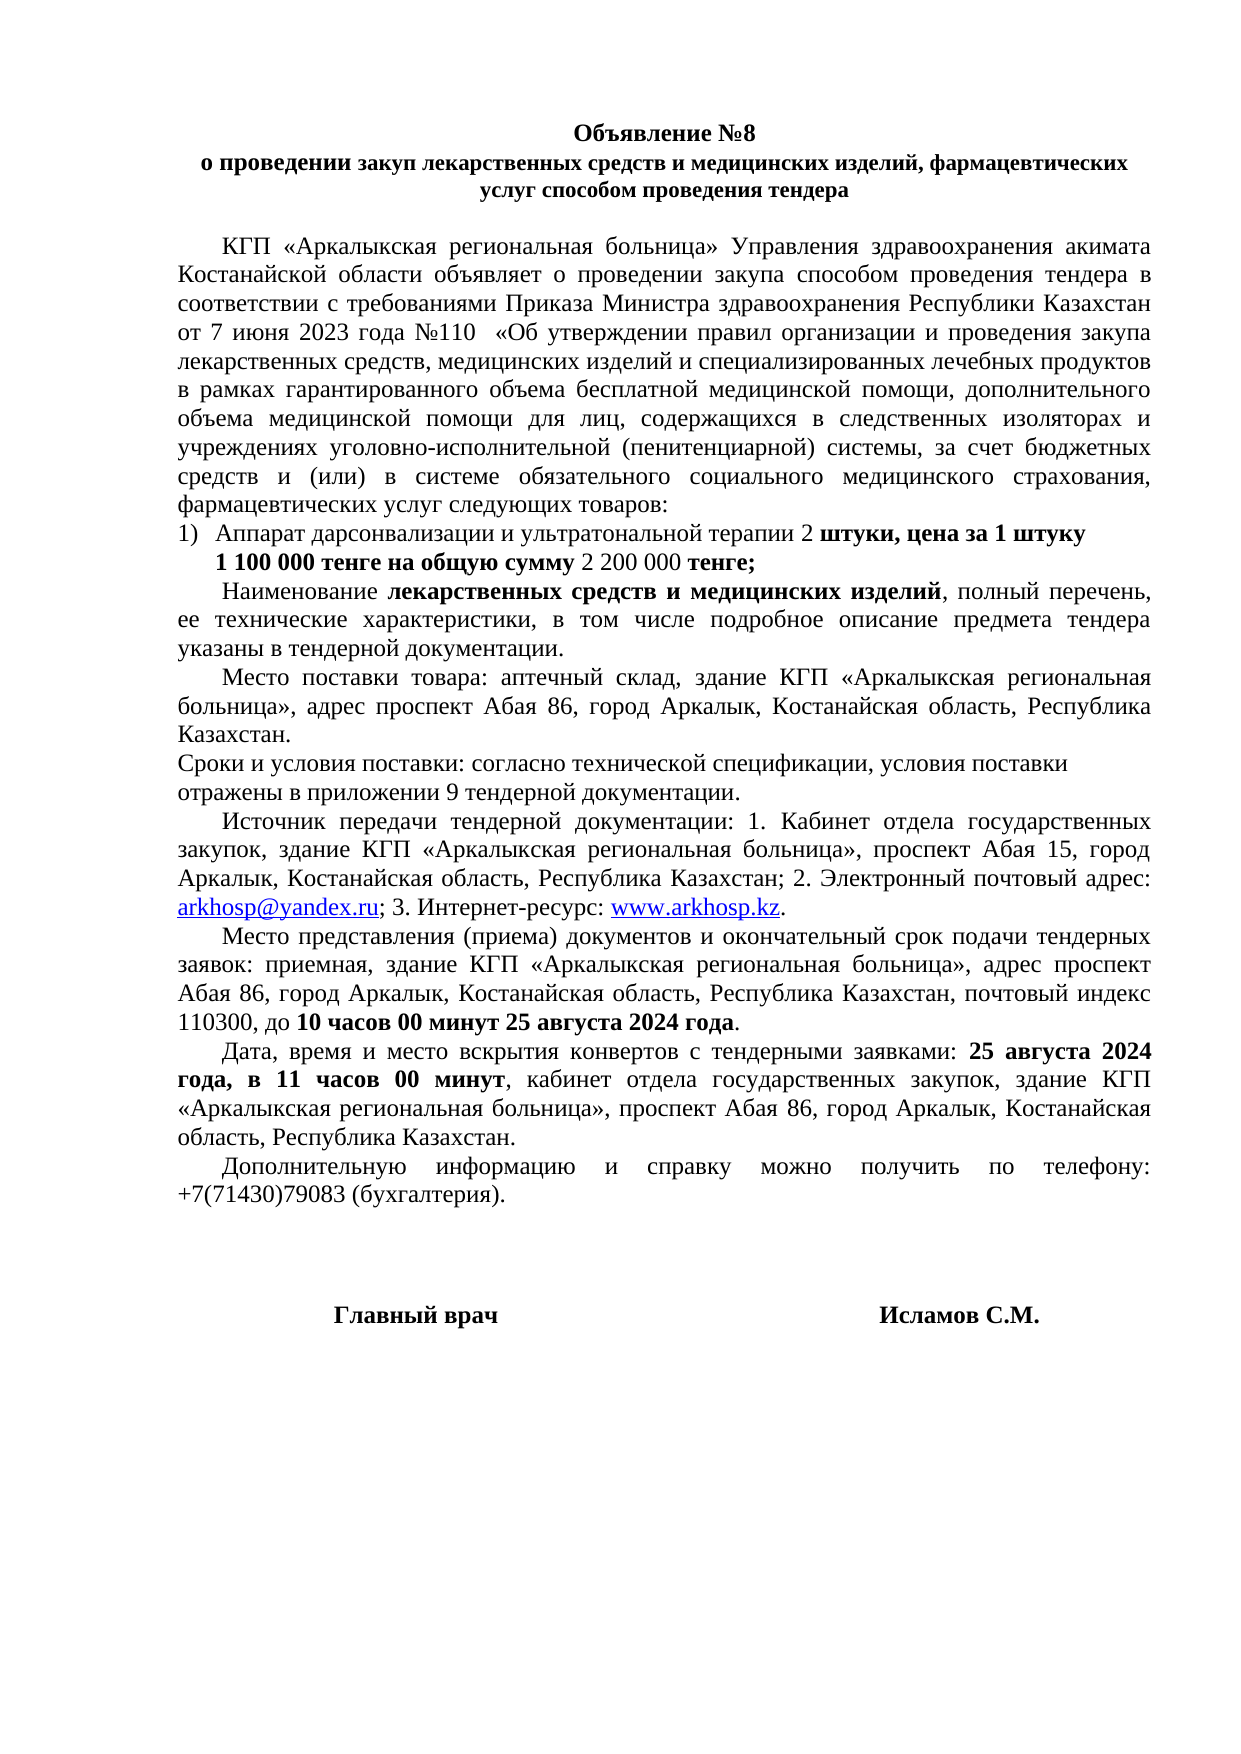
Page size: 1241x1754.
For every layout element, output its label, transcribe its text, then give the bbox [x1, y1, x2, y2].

text Наименование лекарственных средств и медицинских изделий, полный перечень, ее технические характеристики, в том числе подробное описание предмета тендера указаны в тендерной документации. [177, 576, 1152, 662]
text Место поставки товара: аптечный склад, здание КГП «Аркалыкская региональная больница», адрес проспект Абая 86, город Аркалык, Костанайская область, Республика Казахстан. [177, 662, 1152, 748]
text Место представления (приема) документов и окончательный срок подачи тендерных заявок: приемная, здание КГП «Аркалыкская региональная больница», адрес проспект Абая 86, город Аркалык, Костанайская область, Республика Казахстан, почтовый индекс 110300, до 10 часов 00 минут 25 августа 2024 года. [177, 921, 1152, 1036]
text Сроки и условия поставки: согласно технической спецификации, условия поставки отражены в приложении 9 тендерной документации. [177, 748, 1152, 806]
text КГП «Аркалыкская региональная больница» Управления здравоохранения акимата Костанайской области объявляет о проведении закупа способом проведения тендера в соответствии с требованиями Приказа Министра здравоохранения Республики Казахстан от 7 июня 2023 года №110 «Об утверждении правил организации и проведения закупа лекарственных средств, медицинских изделий и специализированных лечебных продуктов в рамках гарантированного объема бесплатной медицинской помощи, дополнительного объема медицинской помощи для лиц, содержащихся в следственных изоляторах и учреждениях уголовно-исполнительной (пенитенциарной) системы, за счет бюджетных средств и (или) в системе обязательного социального медицинского страхования, фармацевтических услуг следующих товаров: [177, 231, 1152, 518]
list Аппарат дарсонвализации и ультратональной терапии 2 штуки, цена за 1 штуку 1 100 000 тенге на общую сумму 2 200 000 тенге; [177, 518, 1152, 576]
text Объявление №8 [177, 118, 1152, 147]
text Главный врач Исламов С.М. [177, 1300, 1152, 1328]
text о проведении закуп лекарственных средств и медицинских изделий, фармацевтических услуг способом проведения тендера [177, 147, 1152, 202]
text Источник передачи тендерной документации: 1. Кабинет отдела государственных закупок, здание КГП «Аркалыкская региональная больница», проспект Абая 15, город Аркалык, Костанайская область, Республика Казахстан; 2. Электронный почтовый адрес: arkhosp@yandex.ru; 3. Интернет-ресурс: www.arkhosp.kz. [177, 806, 1152, 921]
text Дата, время и место вскрытия конвертов с тендерными заявками: 25 августа 2024 года, в 11 часов 00 минут, кабинет отдела государственных закупок, здание КГП «Аркалыкская региональная больница», проспект Абая 86, город Аркалык, Костанайская область, Республика Казахстан. [177, 1036, 1152, 1151]
text Дополнительную информацию и справку можно получить по телефону: +7(71430)79083 (бухгалтерия). [177, 1151, 1152, 1208]
